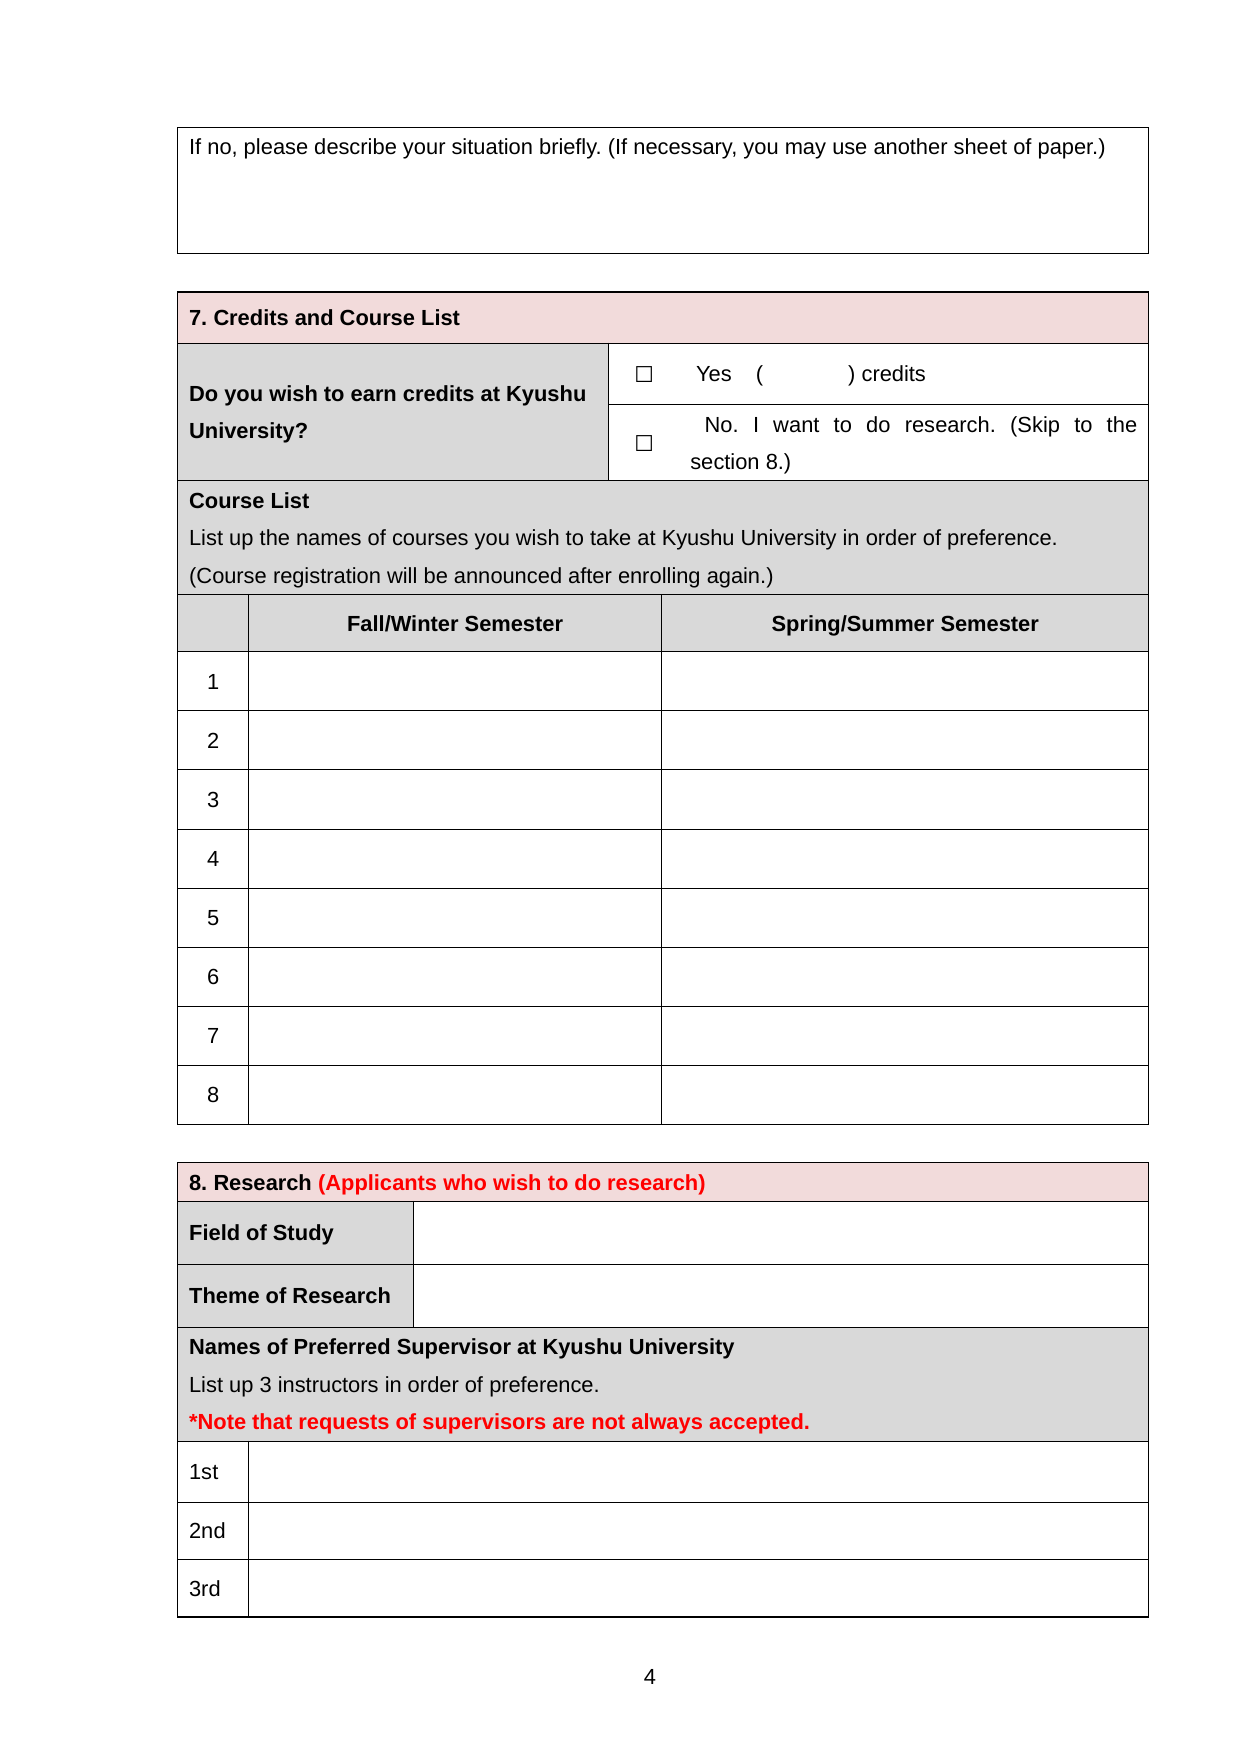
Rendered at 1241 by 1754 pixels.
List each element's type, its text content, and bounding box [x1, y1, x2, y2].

table_cell [414, 1202, 1148, 1264]
table_header 8. Research (Applicants who wish to do research) [178, 1163, 1148, 1201]
table_cell 3rd [178, 1560, 248, 1616]
table_cell [662, 711, 1148, 769]
table_cell [249, 948, 661, 1006]
table_cell 1 [178, 652, 248, 710]
table_cell Names of Preferred Supervisor at Kyushu University List up 3 instructors in order of preference. *Note that requests of supervisors are not always accepted. [178, 1328, 1148, 1441]
table_cell If no, please describe your situation briefly. (If necessary, you may use another sheet of paper.) [178, 128, 1148, 253]
table_cell [249, 830, 661, 887]
table_cell Field of Study [178, 1202, 413, 1264]
table_cell [249, 652, 661, 710]
table_cell 3 [178, 770, 248, 828]
table_cell [414, 1265, 1148, 1327]
table_cell [662, 1007, 1148, 1065]
table_cell [249, 1560, 1148, 1616]
table_cell [249, 1503, 1148, 1559]
table_cell [178, 595, 248, 651]
table_cell 4 [178, 830, 248, 887]
table_cell Yes ( ) credits [679, 344, 1148, 404]
table_cell Spring/Summer Semester [662, 595, 1148, 651]
table_cell [662, 770, 1148, 828]
table_cell [662, 830, 1148, 887]
table_cell [249, 889, 661, 947]
table_cell [662, 889, 1148, 947]
table_cell No. I want to do research. (Skip to the section 8.) [679, 405, 1148, 480]
table_header 7. Credits and Course List [178, 293, 1148, 343]
table_cell [249, 1007, 661, 1065]
table_cell 2 [178, 711, 248, 769]
table_cell 6 [178, 948, 248, 1006]
table_cell [249, 770, 661, 828]
table_cell Theme of Research [178, 1265, 413, 1327]
table_cell [249, 1066, 661, 1124]
table_cell 5 [178, 889, 248, 947]
table_cell 8 [178, 1066, 248, 1124]
table_cell Fall/Winter Semester [249, 595, 661, 651]
table_cell [249, 711, 661, 769]
table_cell [662, 948, 1148, 1006]
table_cell 7 [178, 1007, 248, 1065]
table_cell Do you wish to earn credits at Kyushu University? [178, 344, 608, 480]
table_cell [249, 1442, 1148, 1502]
table_cell Course List List up the names of courses you wish to take at Kyushu University in order of preference. (Course registration will be announced after enrolling again.) [178, 481, 1148, 594]
table_cell [662, 652, 1148, 710]
table_cell 2nd [178, 1503, 248, 1559]
table_cell [662, 1066, 1148, 1124]
table_cell 1st [178, 1442, 248, 1502]
